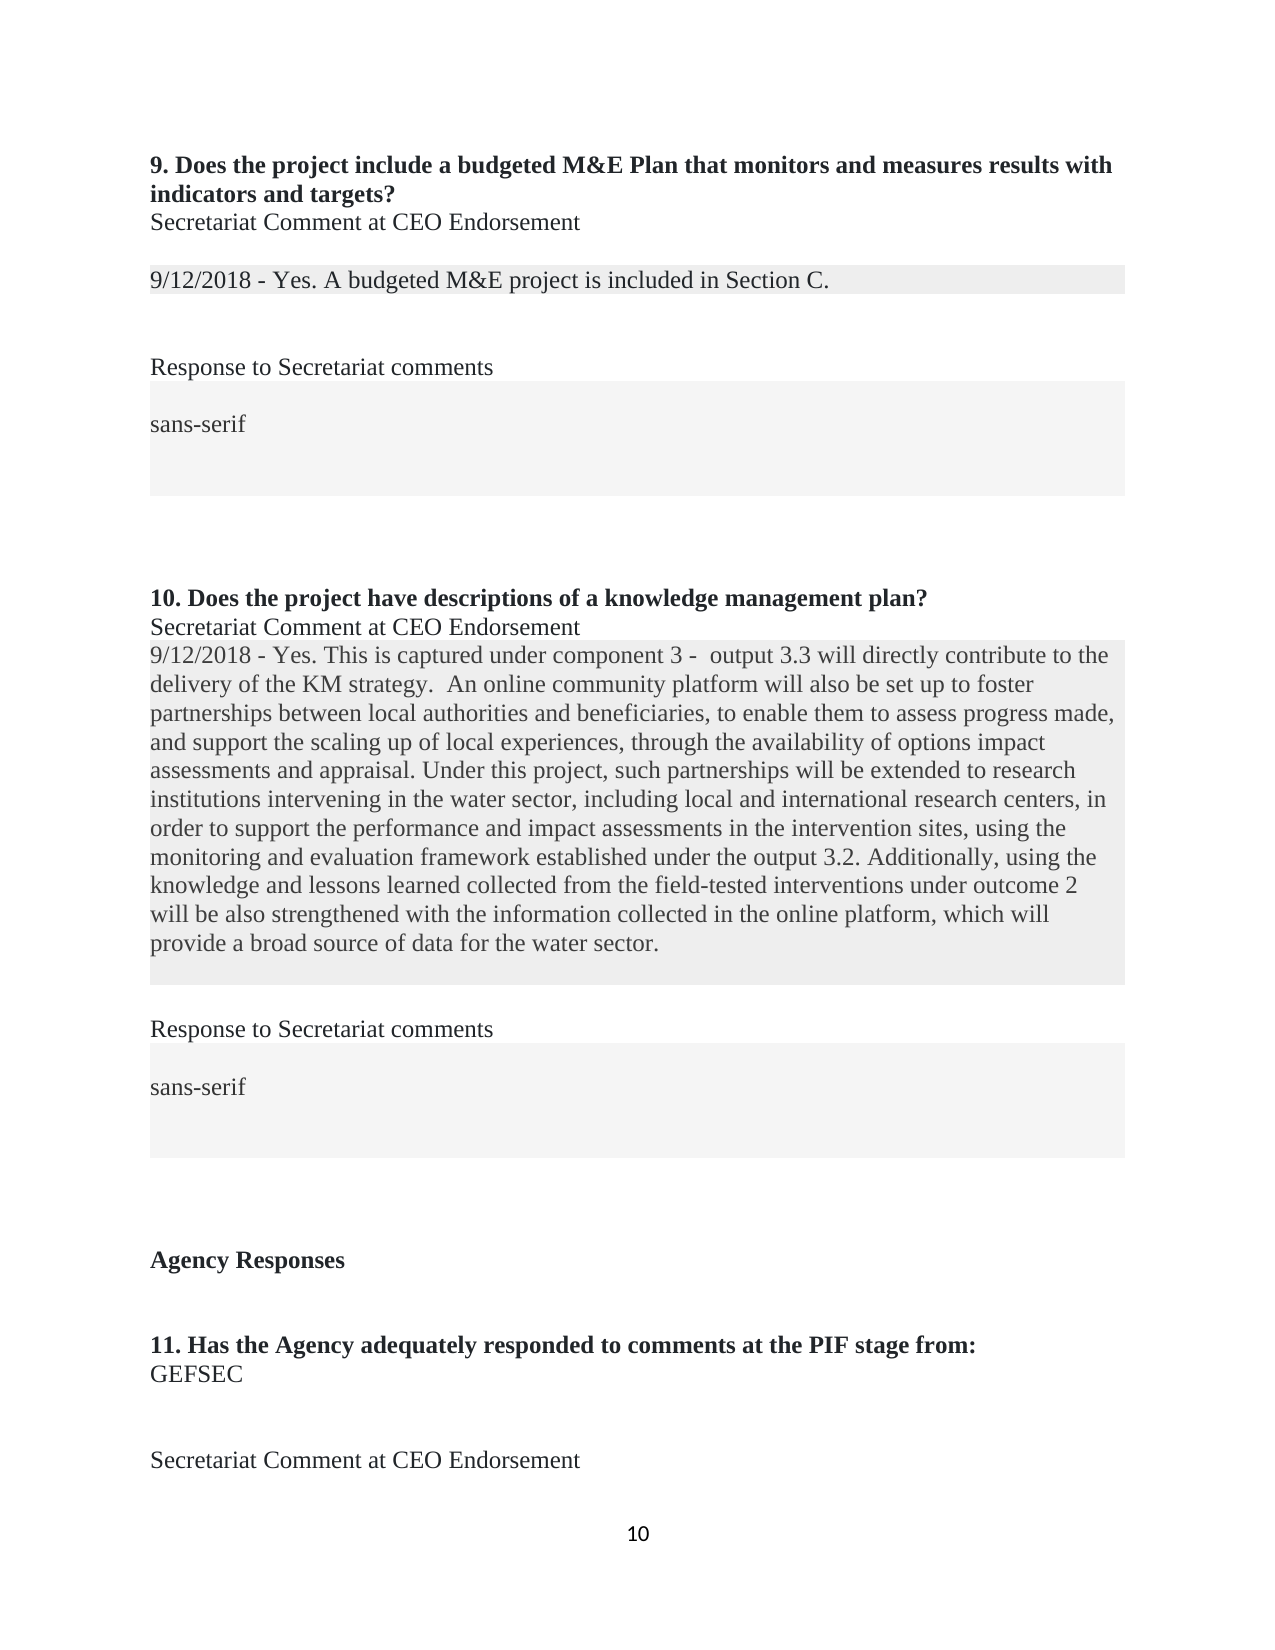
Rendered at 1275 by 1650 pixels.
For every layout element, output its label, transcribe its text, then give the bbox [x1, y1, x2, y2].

text GEFSEC [150, 1359, 1125, 1388]
text Response to Secretariat comments [150, 352, 1125, 381]
text Secretariat Comment at CEO Endorsement [150, 1445, 1125, 1473]
text sans-serif [150, 409, 1125, 438]
text 9/12/2018 - Yes. A budgeted M&E project is included in Section C. [150, 265, 1125, 294]
text Response to Secretariat comments [150, 1014, 1125, 1043]
text Agency Responses [150, 1245, 1125, 1274]
text Secretariat Comment at CEO Endorsement [150, 612, 1125, 640]
text 11. Has the Agency adequately responded to comments at the PIF stage from: [150, 1331, 1125, 1359]
text 10. Does the project have descriptions of a knowledge management plan? [150, 583, 1125, 612]
text sans-serif [150, 1072, 1125, 1100]
text Secretariat Comment at CEO Endorsement [150, 207, 1125, 236]
text 9. Does the project include a budgeted M&E Plan that monitors and measures results with indicators and targets? [150, 150, 1125, 207]
text 9/12/2018 - Yes. This is captured under component 3 - output 3.3 will directly contribute to the delivery of the KM strategy. An online community platform will also be set up to foster partnerships between local authorities and beneficiaries, to enable them to assess progress made, and support the scaling up of local experiences, through the availability of options impact assessments and appraisal. Under this project, such partnerships will be extended to research institutions intervening in the water sector, including local and international research centers, in order to support the performance and impact assessments in the intervention sites, using the monitoring and evaluation framework established under the output 3.2. Additionally, using the knowledge and lessons learned collected from the field-tested interventions under outcome 2 will be also strengthened with the information collected in the online platform, which will provide a broad source of data for the water sector. [150, 640, 1125, 957]
